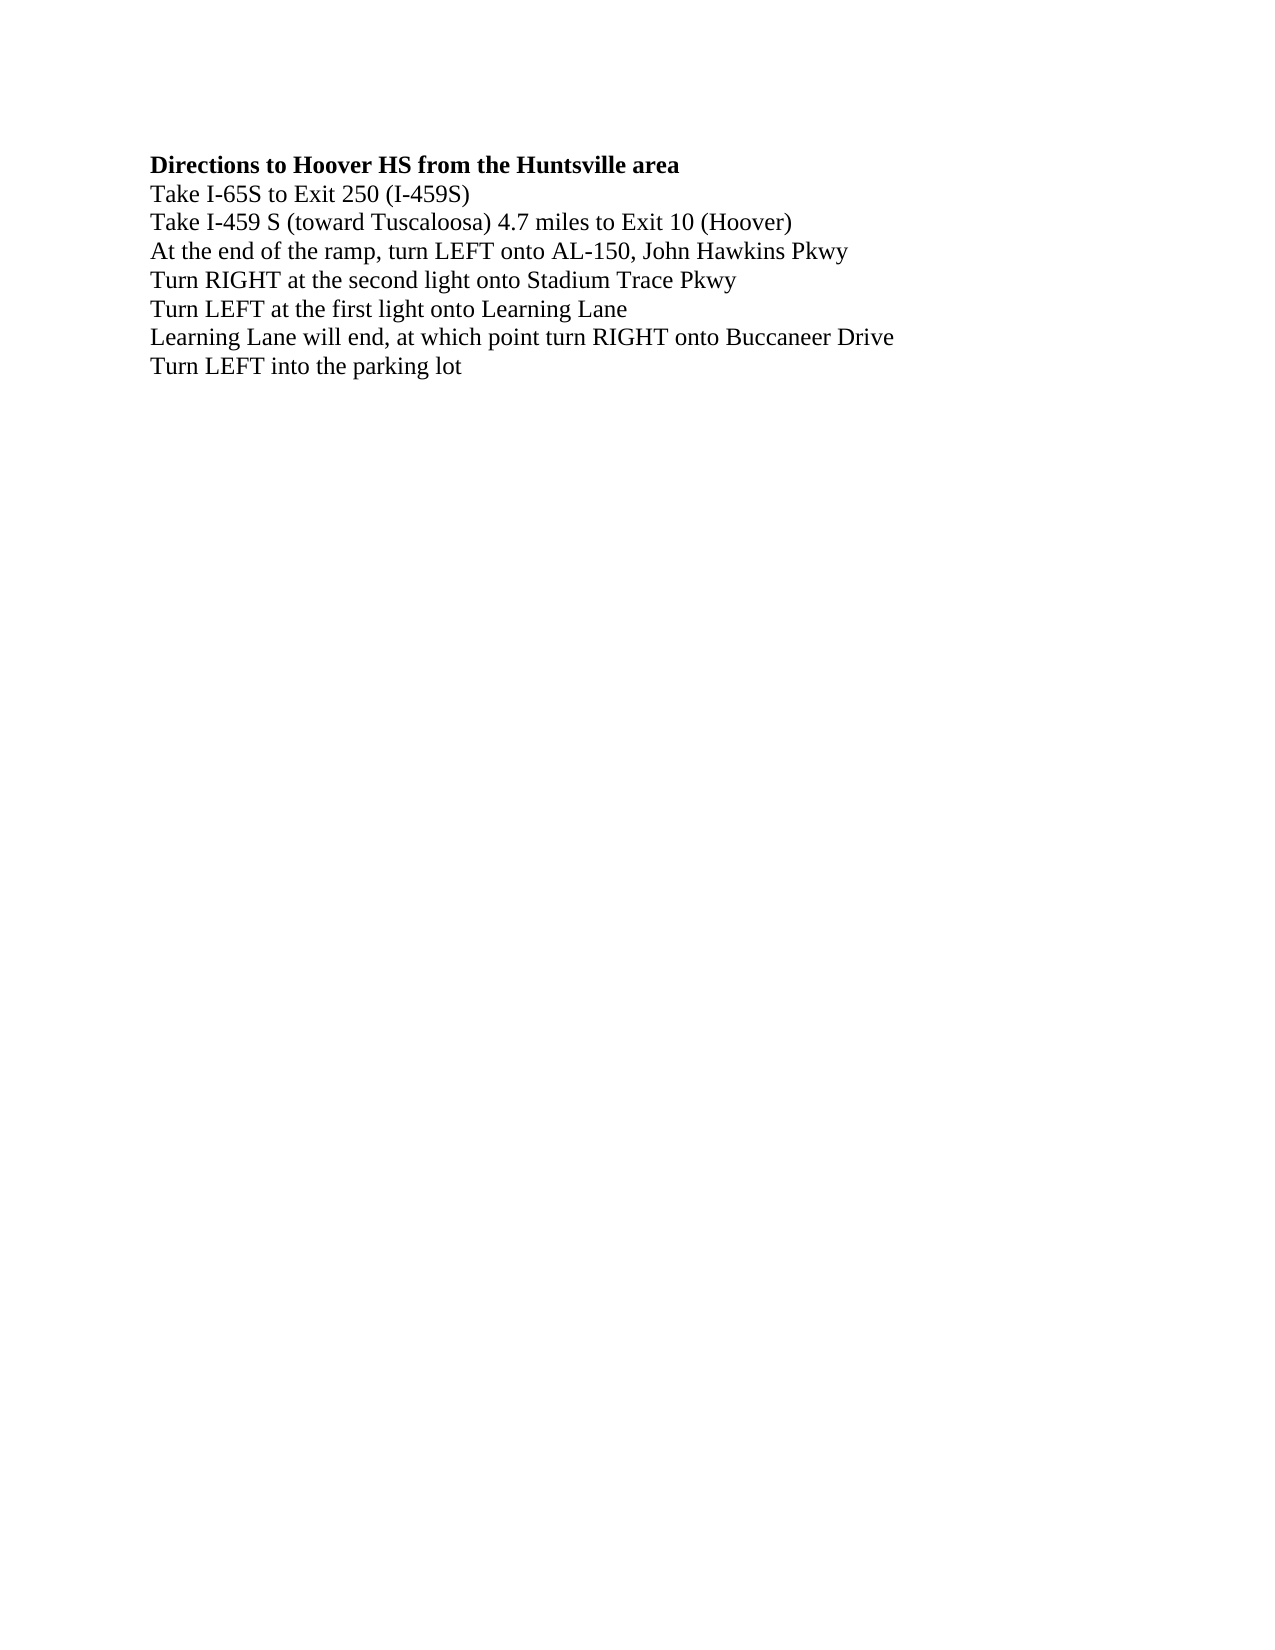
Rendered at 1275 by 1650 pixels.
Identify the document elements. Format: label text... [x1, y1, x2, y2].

text Take I-65S to Exit 250 (I-459S) [150, 179, 1125, 207]
text At the end of the ramp, turn LEFT onto AL-150, John Hawkins Pkwy [150, 236, 1125, 265]
text Turn RIGHT at the second light onto Stadium Trace Pkwy [150, 265, 1125, 294]
text Learning Lane will end, at which point turn RIGHT onto Buccaneer Drive [150, 322, 1125, 351]
text Turn LEFT at the first light onto Learning Lane [150, 294, 1125, 322]
text Take I-459 S (toward Tuscaloosa) 4.7 miles to Exit 10 (Hoover) [150, 207, 1125, 236]
text Directions to Hoover HS from the Huntsville area [150, 150, 1125, 179]
text Turn LEFT into the parking lot [150, 351, 1125, 380]
